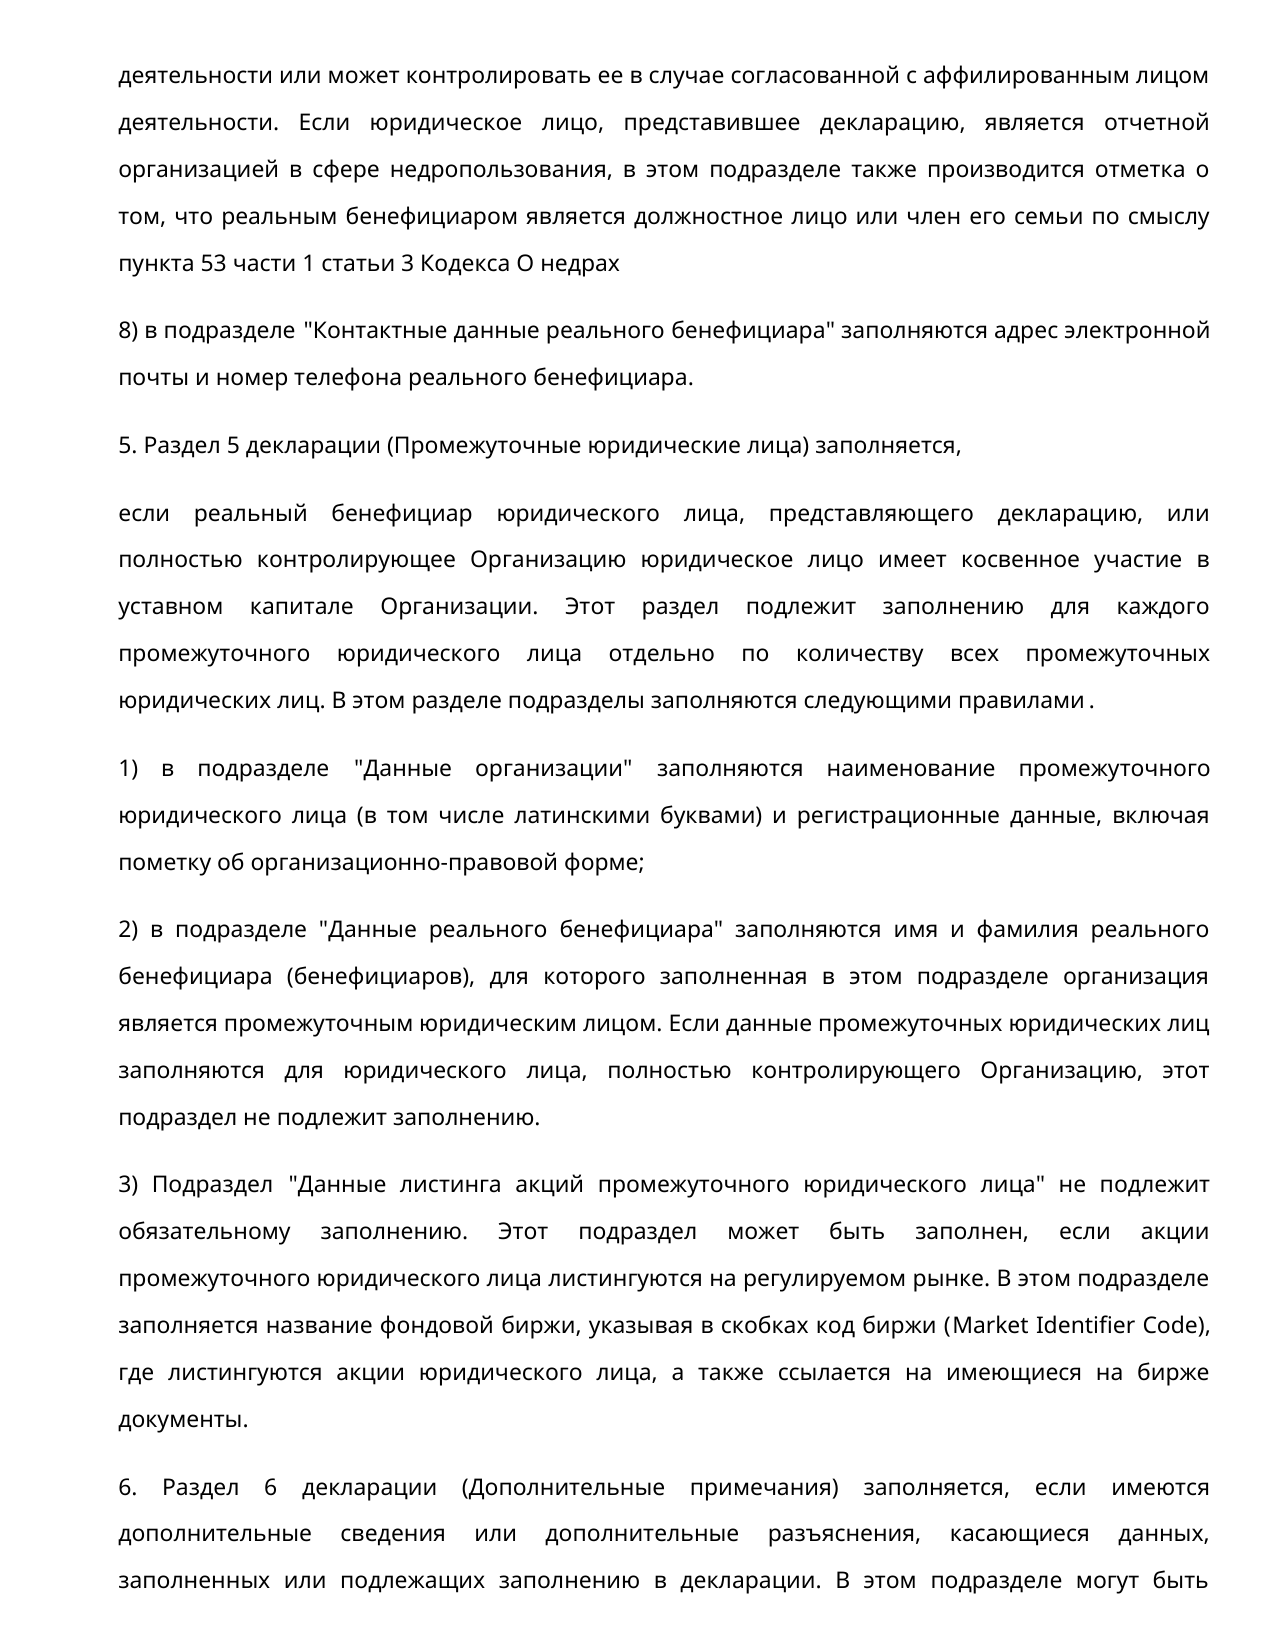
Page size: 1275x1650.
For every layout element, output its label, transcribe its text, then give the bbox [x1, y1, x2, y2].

text если реальный бенефициар юридического лица, представляющего декларацию, или полностью контролирующее Организацию юридическое лицо имеет косвенное участие в уставном капитале Организации. Этот раздел подлежит заполнению для каждого промежуточного юридического лица отдельно по количеству всех промежуточных юридических лиц. В этом разделе подразделы заполняются следующими правилами․ [118, 497, 1211, 715]
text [118, 1471, 1211, 1596]
text 3) Подраздел "Данные листинга акций промежуточного юридического лица" не подлежит обязательному заполнению. Этот подраздел может быть заполнен, если акции промежуточного юридического лица листингуются на регулируемом рынке. В этом подразделе заполняется название фондовой биржи, указывая в скобках код биржи (Market Identifier Code), где листингуются акции юридического лица, а также ссылается на имеющиеся на бирже документы. [118, 1168, 1211, 1434]
text 1) в подразделе "Данные организации" заполняются наименование промежуточного юридического лица (в том числе латинскими буквами) и регистрационные данные, включая пометку об организационно-правовой форме; [118, 752, 1211, 877]
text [118, 59, 1211, 278]
text 5. Раздел 5 декларации (Промежуточные юридические лица) заполняется, [118, 429, 1211, 460]
text 2) в подразделе "Данные реального бенефициара" заполняются имя и фамилия реального бенефициара (бенефициаров), для которого заполненная в этом подразделе организация является промежуточным юридическим лицом. Если данные промежуточных юридических лиц заполняются для юридического лица, полностью контролирующего Организацию, этот подраздел не подлежит заполнению. [118, 913, 1211, 1132]
text 8) в подразделе "Контактные данные реального бенефициара" заполняются адрес электронной почты и номер телефона реального бенефициара. [118, 314, 1211, 392]
